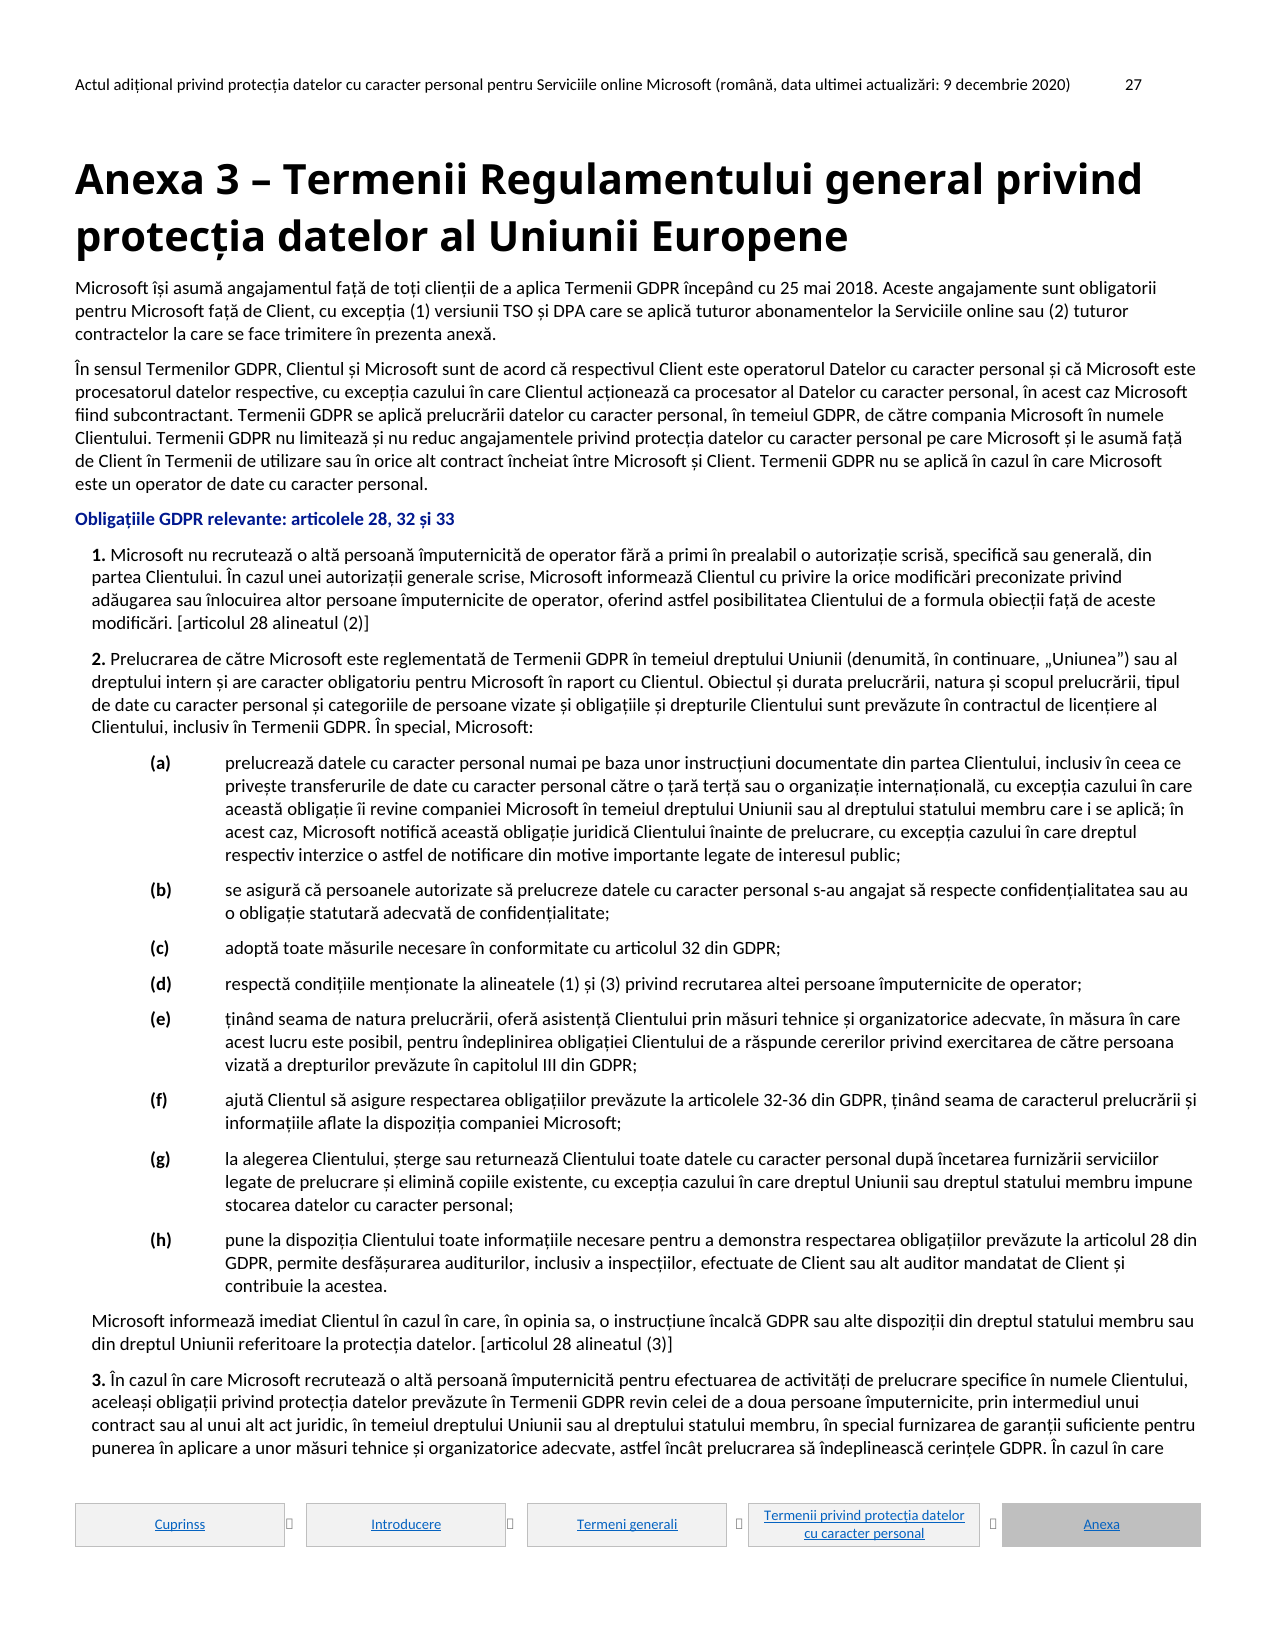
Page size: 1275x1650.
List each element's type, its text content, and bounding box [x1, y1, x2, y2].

list (h) pune la dispoziția Clientului toate informațiile necesare pentru a demonstra respectarea obligațiilor prevăzute la articolul 28 din GDPR, permite desfășurarea auditurilor, inclusiv a inspecțiilor, efectuate de Client sau alt auditor mandatat de Client și contribuie la acestea. [150, 1228, 1200, 1297]
subtitle Anexa 3 – Termenii Regulamentului general privind protecţia datelor al Uniunii Europene [75, 150, 1200, 263]
list (d) respectă condițiile menționate la alineatele (1) și (3) privind recrutarea altei persoane împuternicite de operator; [150, 972, 1200, 995]
list (a) prelucrează datele cu caracter personal numai pe baza unor instrucțiuni documentate din partea Clientului, inclusiv în ceea ce privește transferurile de date cu caracter personal către o țară terță sau o organizație internațională, cu excepția cazului în care această obligație îi revine companiei Microsoft în temeiul dreptului Uniunii sau al dreptului statului membru care i se aplică; în acest caz, Microsoft notifică această obligație juridică Clientului înainte de prelucrare, cu excepția cazului în care dreptul respectiv interzice o astfel de notificare din motive importante legate de interesul public; [150, 751, 1200, 866]
list Microsoft îşi asumă angajamentul faţă de toţi clienţii de a aplica Termenii GDPR începând cu 25 mai 2018. Aceste angajamente sunt obligatorii pentru Microsoft faţă de Client, cu excepţia (1) versiunii TSO și DPA care se aplică tuturor abonamentelor la Serviciile online sau (2) tuturor contractelor la care se face trimitere în prezenta anexă. [75, 276, 1200, 345]
list 1. Microsoft nu recrutează o altă persoană împuternicită de operator fără a primi în prealabil o autorizație scrisă, specifică sau generală, din partea Clientului. În cazul unei autorizații generale scrise, Microsoft informează Clientul cu privire la orice modificări preconizate privind adăugarea sau înlocuirea altor persoane împuternicite de operator, oferind astfel posibilitatea Clientului de a formula obiecții față de aceste modificări. [articolul 28 alineatul (2)] [91, 543, 1200, 634]
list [91, 1368, 1200, 1459]
list (c) adoptă toate măsurile necesare în conformitate cu articolul 32 din GDPR; [150, 936, 1200, 959]
list 2. Prelucrarea de către Microsoft este reglementată de Termenii GDPR în temeiul dreptului Uniunii (denumită, în continuare, „Uniunea”) sau al dreptului intern şi are caracter obligatoriu pentru Microsoft în raport cu Clientul. Obiectul și durata prelucrării, natura și scopul prelucrării, tipul de date cu caracter personal și categoriile de persoane vizate și obligațiile și drepturile Clientului sunt prevăzute în contractul de licențiere al Clientului, inclusiv în Termenii GDPR. În special, Microsoft: [91, 647, 1200, 738]
list Obligațiile GDPR relevante: articolele 28, 32 și 33 [75, 507, 1200, 530]
list (g) la alegerea Clientului, șterge sau returnează Clientului toate datele cu caracter personal după încetarea furnizării serviciilor legate de prelucrare și elimină copiile existente, cu excepția cazului în care dreptul Uniunii sau dreptul statului membru impune stocarea datelor cu caracter personal; [150, 1147, 1200, 1216]
list (e) ținând seama de natura prelucrării, oferă asistență Clientului prin măsuri tehnice și organizatorice adecvate, în măsura în care acest lucru este posibil, pentru îndeplinirea obligației Clientului de a răspunde cererilor privind exercitarea de către persoana vizată a drepturilor prevăzute în capitolul III din GDPR; [150, 1007, 1200, 1076]
list (f) ajută Clientul să asigure respectarea obligațiilor prevăzute la articolele 32-36 din GDPR, ținând seama de caracterul prelucrării și informațiile aflate la dispoziția companiei Microsoft; [150, 1088, 1200, 1134]
list Microsoft informează imediat Clientul în cazul în care, în opinia sa, o instrucțiune încalcă GDPR sau alte dispoziții din dreptul statului membru sau din dreptul Uniunii referitoare la protecția datelor. [articolul 28 alineatul (3)] [91, 1309, 1200, 1355]
list (b) se asigură că persoanele autorizate să prelucreze datele cu caracter personal s-au angajat să respecte confidențialitatea sau au o obligație statutară adecvată de confidențialitate; [150, 878, 1200, 924]
list În sensul Termenilor GDPR, Clientul și Microsoft sunt de acord că respectivul Client este operatorul Datelor cu caracter personal și că Microsoft este procesatorul datelor respective, cu excepția cazului în care Clientul acționează ca procesator al Datelor cu caracter personal, în acest caz Microsoft fiind subcontractant. Termenii GDPR se aplică prelucrării datelor cu caracter personal, în temeiul GDPR, de către compania Microsoft în numele Clientului. Termenii GDPR nu limitează și nu reduc angajamentele privind protecția datelor cu caracter personal pe care Microsoft și le asumă față de Client în Termenii de utilizare sau în orice alt contract încheiat între Microsoft și Client. Termenii GDPR nu se aplică în cazul în care Microsoft este un operator de date cu caracter personal. [75, 357, 1200, 495]
